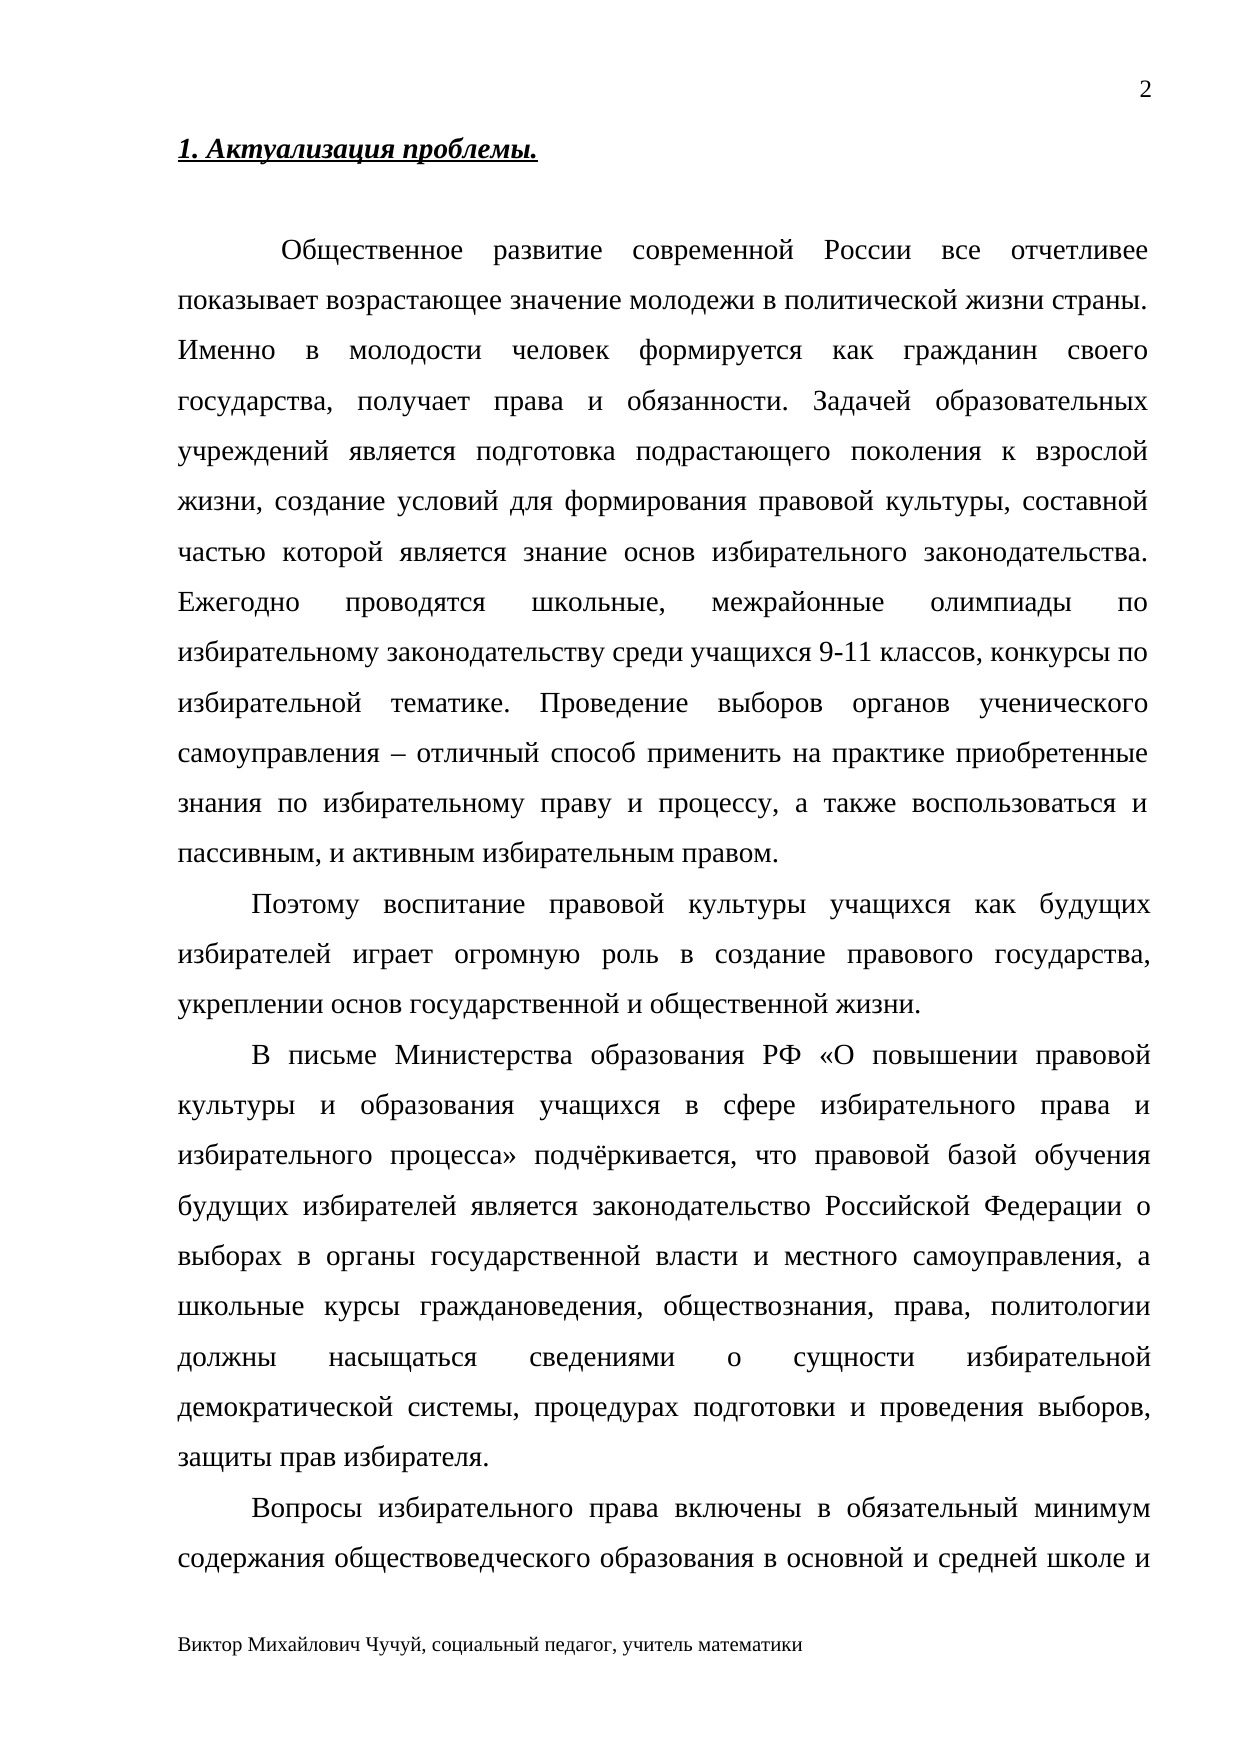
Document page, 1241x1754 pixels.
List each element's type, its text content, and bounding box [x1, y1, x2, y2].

text Поэтому воспитание правовой культуры учащихся как будущих избирателей играет огромную роль в создание правового государства, укреплении основ государственной и общественной жизни. [177, 886, 1152, 1020]
text 1. Актуализация проблемы. [177, 131, 1149, 165]
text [177, 1490, 1152, 1573]
text В письме Министерства образования РФ «О повышении правовой культуры и образования учащихся в сфере избирательного права и избирательного процесса» подчёркивается, что правовой базой обучения будущих избирателей является законодательство Российской Федерации о выборах в органы государственной власти и местного самоуправления, а школьные курсы граждановедения, обществознания, права, политологии должны насыщаться сведениями о сущности избирательной демократической системы, процедурах подготовки и проведения выборов, защиты прав избирателя. [177, 1037, 1152, 1473]
text Общественное развитие современной России все отчетливее показывает возрастающее значение молодежи в политической жизни страны. Именно в молодости человек формируется как гражданин своего государства, получает права и обязанности. Задачей образовательных учреждений является подготовка подрастающего поколения к взрослой жизни, создание условий для формирования правовой культуры, составной частью которой является знание основ избирательного законодательства. Ежегодно проводятся школьные, межрайонные олимпиады по избирательному законодательству среди учащихся 9-11 классов, конкурсы по избирательной тематике. Проведение выборов органов ученического самоуправления – отличный способ применить на практике приобретенные знания по избирательному праву и процессу, а также воспользоваться и пассивным, и активным избирательным правом. [177, 232, 1149, 869]
